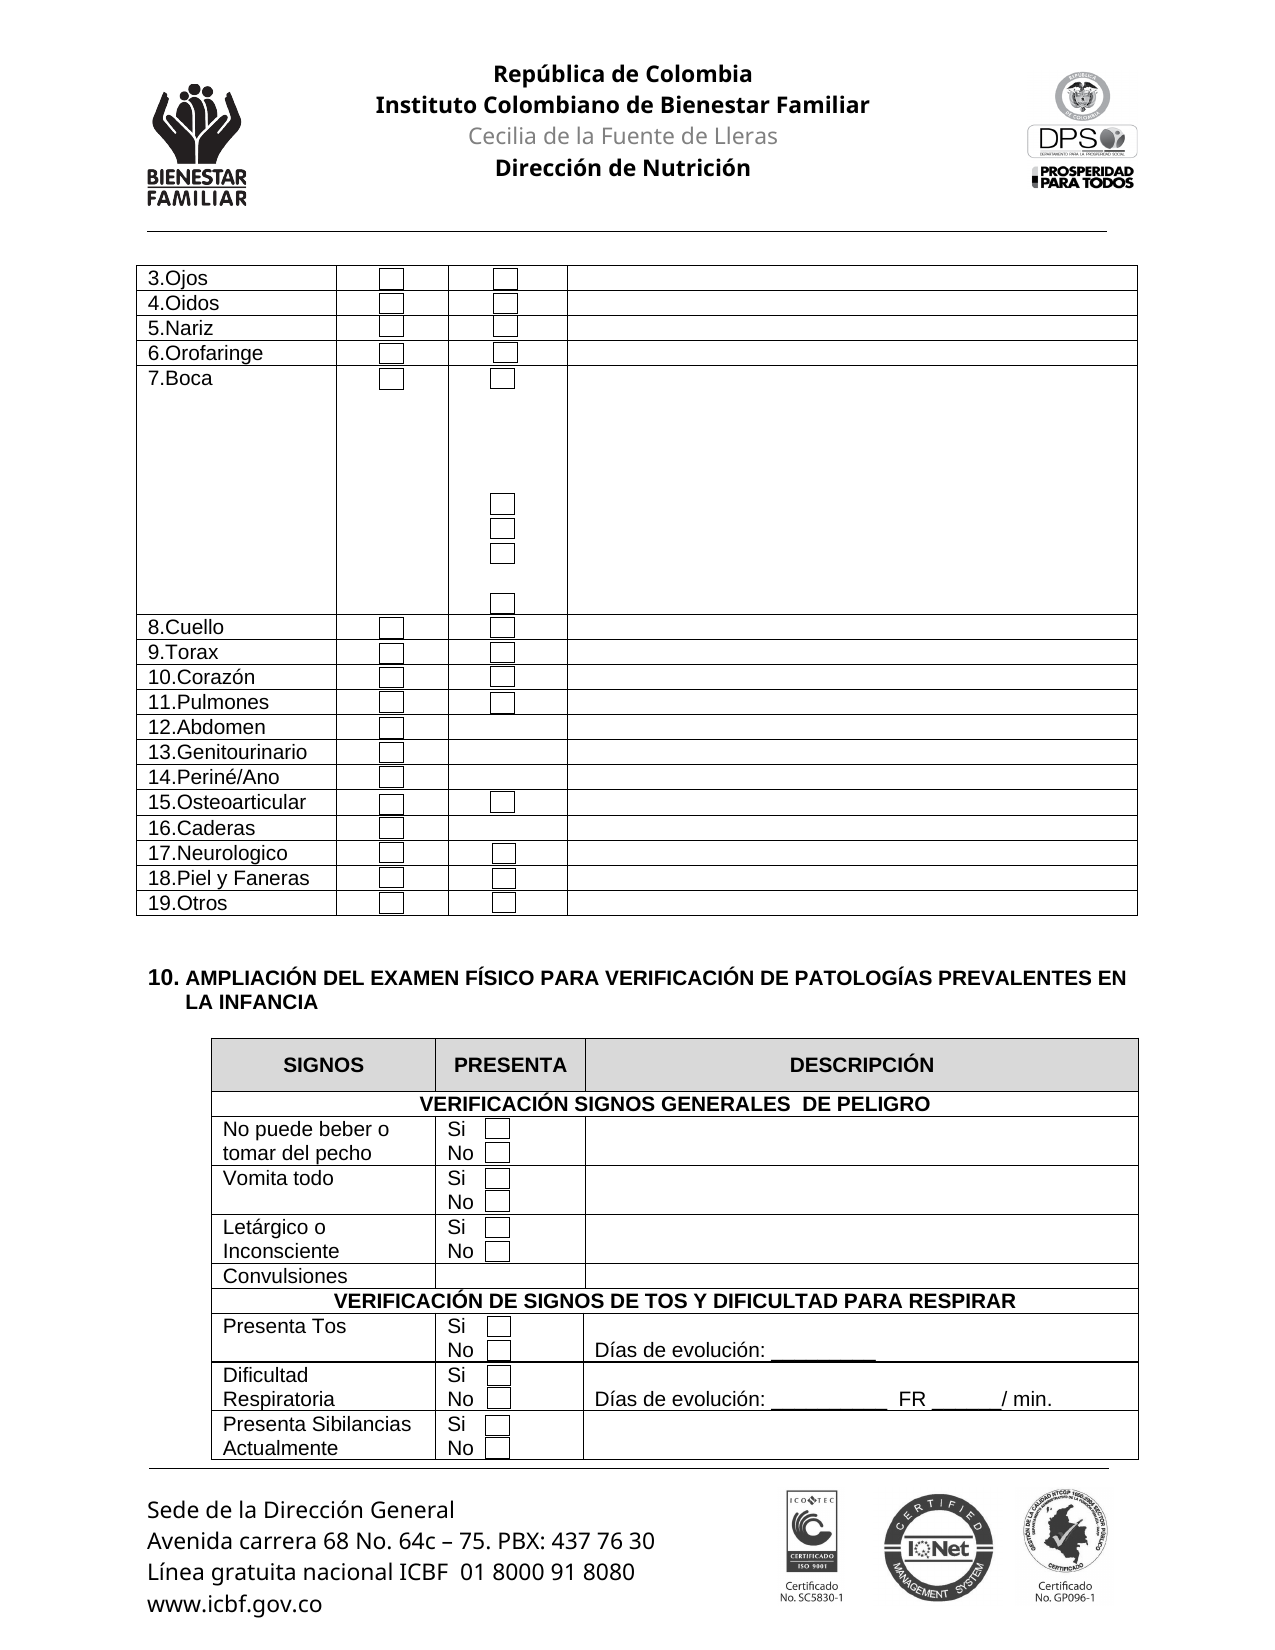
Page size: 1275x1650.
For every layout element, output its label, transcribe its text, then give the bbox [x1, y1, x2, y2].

table_cell [337, 891, 448, 914]
table_cell [568, 841, 1137, 864]
table_cell [568, 816, 1137, 839]
table_cell Presenta Tos [212, 1314, 435, 1361]
table_cell [568, 740, 1137, 763]
table_cell [337, 715, 448, 738]
table_cell [337, 765, 448, 788]
table_cell Dificultad Respiratoria [212, 1363, 435, 1410]
table_cell [568, 765, 1137, 788]
table_cell [586, 1117, 1138, 1164]
table_cell 16.Caderas [137, 816, 336, 839]
table_cell [449, 740, 567, 763]
table_cell [449, 366, 567, 613]
table_cell [568, 665, 1137, 688]
list AMPLIACIÓN DEL EXAMEN FÍSICO PARA VERIFICACIÓN DE PATOLOGÍAS PREVALENTES EN LA INFANCIA [148, 963, 1127, 1014]
table_cell [337, 841, 448, 864]
table_cell Letárgico o Inconsciente [212, 1215, 435, 1262]
table_cell 4.Oidos [137, 291, 336, 315]
table_cell VERIFICACIÓN SIGNOS GENERALES DE PELIGRO [212, 1092, 1138, 1116]
table_cell [337, 341, 448, 365]
table_cell [568, 341, 1137, 365]
table_cell [449, 790, 567, 814]
table_cell [449, 615, 567, 638]
table_cell Si No [436, 1166, 585, 1213]
table_cell 11.Pulmones [137, 690, 336, 713]
table_cell [586, 1264, 1138, 1287]
table_cell [337, 665, 448, 688]
table_cell [337, 615, 448, 638]
table_cell 14.Periné/Ano [137, 765, 336, 788]
table_cell [584, 1411, 1138, 1459]
table_cell No puede beber o tomar del pecho [212, 1117, 435, 1164]
table_cell 17.Neurologico [137, 841, 336, 864]
table_cell Si No [436, 1117, 585, 1164]
table_cell [449, 640, 567, 663]
table_cell [449, 715, 567, 738]
table_cell [568, 366, 1137, 613]
table_cell [449, 341, 567, 365]
picture [147, 84, 247, 206]
table_cell [337, 690, 448, 713]
table_cell [449, 816, 567, 839]
table_cell 6.Orofaringe [137, 341, 336, 365]
table_cell [568, 866, 1137, 889]
table_cell Vomita todo [212, 1166, 435, 1213]
table_cell 13.Genitourinario [137, 740, 336, 763]
table_cell [449, 841, 567, 864]
table_cell 12.Abdomen [137, 715, 336, 738]
table_cell [568, 291, 1137, 315]
table_cell [337, 640, 448, 663]
table_cell 10.Corazón [137, 665, 336, 688]
table_cell 15.Osteoarticular [137, 790, 336, 814]
table_cell [449, 291, 567, 315]
table_header SIGNOS [212, 1039, 435, 1091]
table_cell 19.Otros [137, 891, 336, 914]
table_cell [449, 690, 567, 713]
table_cell [568, 715, 1137, 738]
table_cell [568, 790, 1137, 814]
table_cell [337, 291, 448, 315]
table_cell 9.Torax [137, 640, 336, 663]
table_cell [568, 316, 1137, 340]
table_cell [449, 316, 567, 340]
table_cell [337, 316, 448, 340]
table_cell [568, 690, 1137, 713]
table_cell [337, 366, 448, 613]
table_cell Presenta Sibilancias Actualmente [212, 1411, 435, 1459]
table_cell [449, 765, 567, 788]
table_cell Si No [436, 1411, 583, 1459]
table_cell [337, 266, 448, 290]
table_cell VERIFICACIÓN DE SIGNOS DE TOS Y DIFICULTAD PARA RESPIRAR [212, 1289, 1138, 1312]
table_cell 18.Piel y Faneras [137, 866, 336, 889]
table_cell [449, 665, 567, 688]
table_header DESCRIPCIÓN [586, 1039, 1138, 1091]
table_cell [568, 615, 1137, 638]
table_cell 7.Boca [137, 366, 336, 613]
table_cell [449, 891, 567, 914]
table_cell 5.Nariz [137, 316, 336, 340]
table_cell [337, 866, 448, 889]
table_cell [568, 266, 1137, 290]
table_cell [568, 640, 1137, 663]
table_cell [449, 266, 567, 290]
table_cell [337, 816, 448, 839]
table_cell Si No [436, 1363, 583, 1410]
table_cell 3.Ojos [137, 266, 336, 290]
table_cell Días de evolución: __________ FR ______/ min. [584, 1363, 1138, 1410]
table_cell [586, 1166, 1138, 1213]
table_cell [449, 866, 567, 889]
table_cell 8.Cuello [137, 615, 336, 638]
table_cell Convulsiones [212, 1264, 435, 1287]
table_cell [337, 740, 448, 763]
table_cell [586, 1215, 1138, 1262]
table_cell [568, 891, 1137, 914]
table_cell [436, 1264, 585, 1287]
picture [1026, 70, 1138, 189]
table_cell [337, 790, 448, 814]
table_cell Días de evolución: _________ [584, 1314, 1138, 1361]
table_header PRESENTA [436, 1039, 585, 1091]
table_cell Si No [436, 1314, 583, 1361]
table_cell Si No [436, 1215, 585, 1262]
